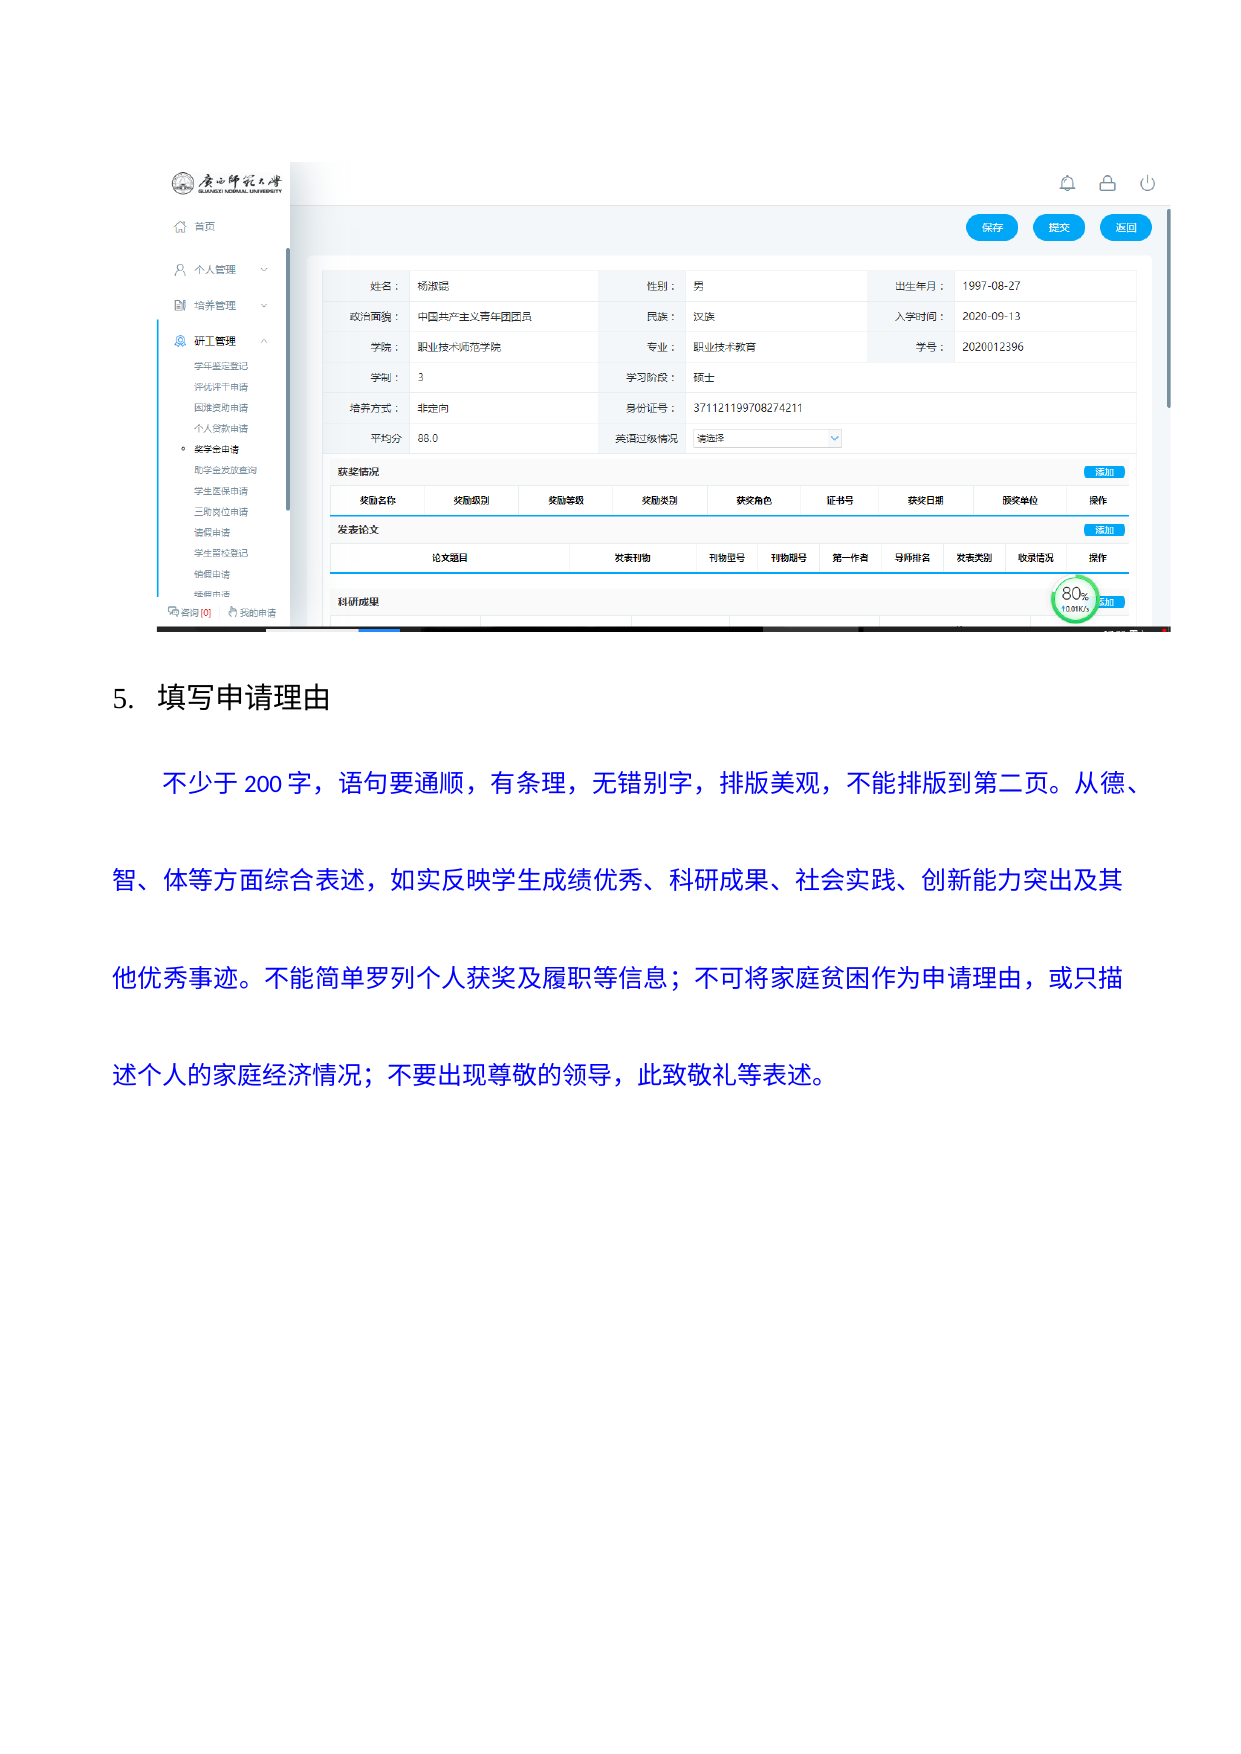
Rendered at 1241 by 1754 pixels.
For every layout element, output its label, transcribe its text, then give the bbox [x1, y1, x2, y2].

list 不少于200字，语句要通顺，有条理，无错别字，排版美观，不能排版到第二页。从德、智、体等方面综合表述，如实反映学生成绩优秀、科研成果、社会实践、创新能力突出及其他优秀事迹。不能简单罗列个人获奖及履职等信息；不可将家庭贫困作为申请理由，或只描述个人的家庭经济情况；不要出现尊敬的领导，此致敬礼等表述。 [112, 749, 1128, 1106]
picture [156, 162, 1171, 632]
list 填写申请理由 [112, 663, 1128, 728]
